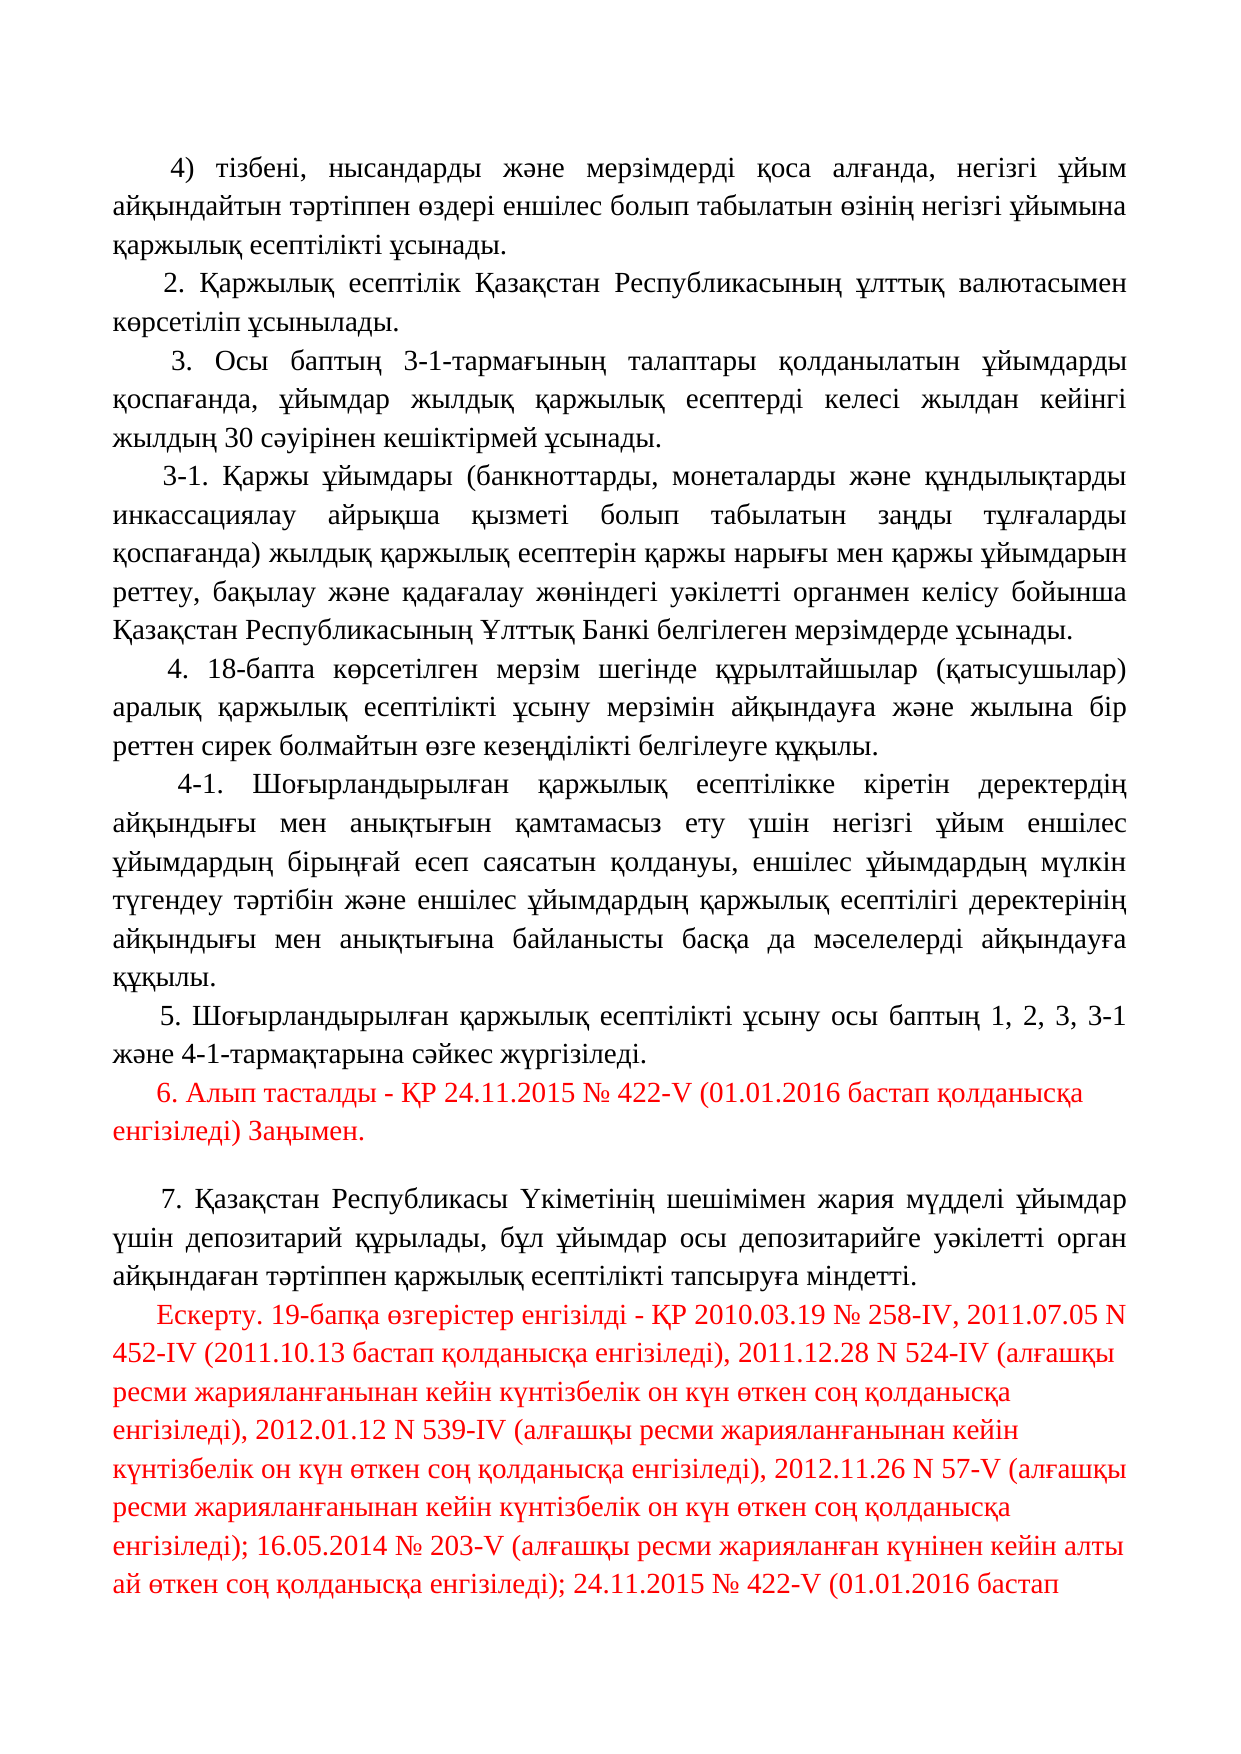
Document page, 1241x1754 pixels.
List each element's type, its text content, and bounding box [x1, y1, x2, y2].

text 6. Алып тасталды - ҚР 24.11.2015 № 422-V (01.01.2016 бастап қолданысқа енгізіледі) Заңымен. [112, 1075, 1128, 1177]
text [112, 1297, 1128, 1600]
text 3. Осы баптың 3-1-тармағының талаптары қолданылатын ұйымдарды қоспағанда, ұйымдар жылдық қаржылық есептердi келесі жылдан кейiнгi жылдың 30 сәуiрiнен кешiктiрмей ұсынады. [112, 343, 1128, 453]
text 4-1. Шоғырландырылған қаржылық есептілікке кіретін деректердің айқындығы мен анықтығын қамтамасыз ету үшін негізгі ұйым еншілес ұйымдардың бірыңғай есеп саясатын қолдануы, еншілес ұйымдардың мүлкін түгендеу тәртібін және еншілес ұйымдардың қаржылық есептілігі деректерінің айқындығы мен анықтығына байланысты басқа да мәселелерді айқындауға құқылы. [112, 767, 1128, 993]
text 2. Қаржылық есептiлiк Қазақстан Республикасының ұлттық валютасымен көрсетiлiп ұсынылады. [112, 266, 1128, 338]
text 3-1. Қаржы ұйымдары (банкноттарды, монеталарды және құндылықтарды инкассациялау айрықша қызметі болып табылатын заңды тұлғаларды қоспағанда) жылдық қаржылық есептерін қаржы нарығы мен қаржы ұйымдарын реттеу, бақылау және қадағалау жөніндегі уәкілетті органмен келісу бойынша Қазақстан Республикасының Ұлттық Банкі белгілеген мерзімдерде ұсынады. [112, 458, 1128, 646]
text 5. Шоғырландырылған қаржылық есептілікті ұсыну осы баптың 1, 2, 3, 3-1 және 4-1-тармақтарына сәйкес жүргізіледі. [112, 998, 1128, 1070]
text 4. 18-бапта көрсетiлген мерзiм шегiнде құрылтайшылар (қатысушылар) аралық қаржылық есептiлiктi ұсыну мерзiмiн айқындауға және жылына бiр реттен сирек болмайтын өзге кезеңдiлiктi белгiлеуге құқылы. [112, 651, 1128, 762]
text 7. Қазақстан Республикасы Үкiметiнiң шешiмiмен жария мүдделі ұйымдар үшiн депозитарий құрылады, бұл ұйымдар осы депозитарийге уәкілетті орган айқындаған тәртiппен қаржылық есептiлiктi тапсыруға мiндеттi. [112, 1181, 1128, 1292]
text 4) тізбені, нысандарды және мерзімдерді қоса алғанда, негізгі ұйым айқындайтын тәртіппен өздері еншілес болып табылатын өзінің негізгі ұйымына қаржылық есептілікті ұсынады. [112, 150, 1128, 261]
